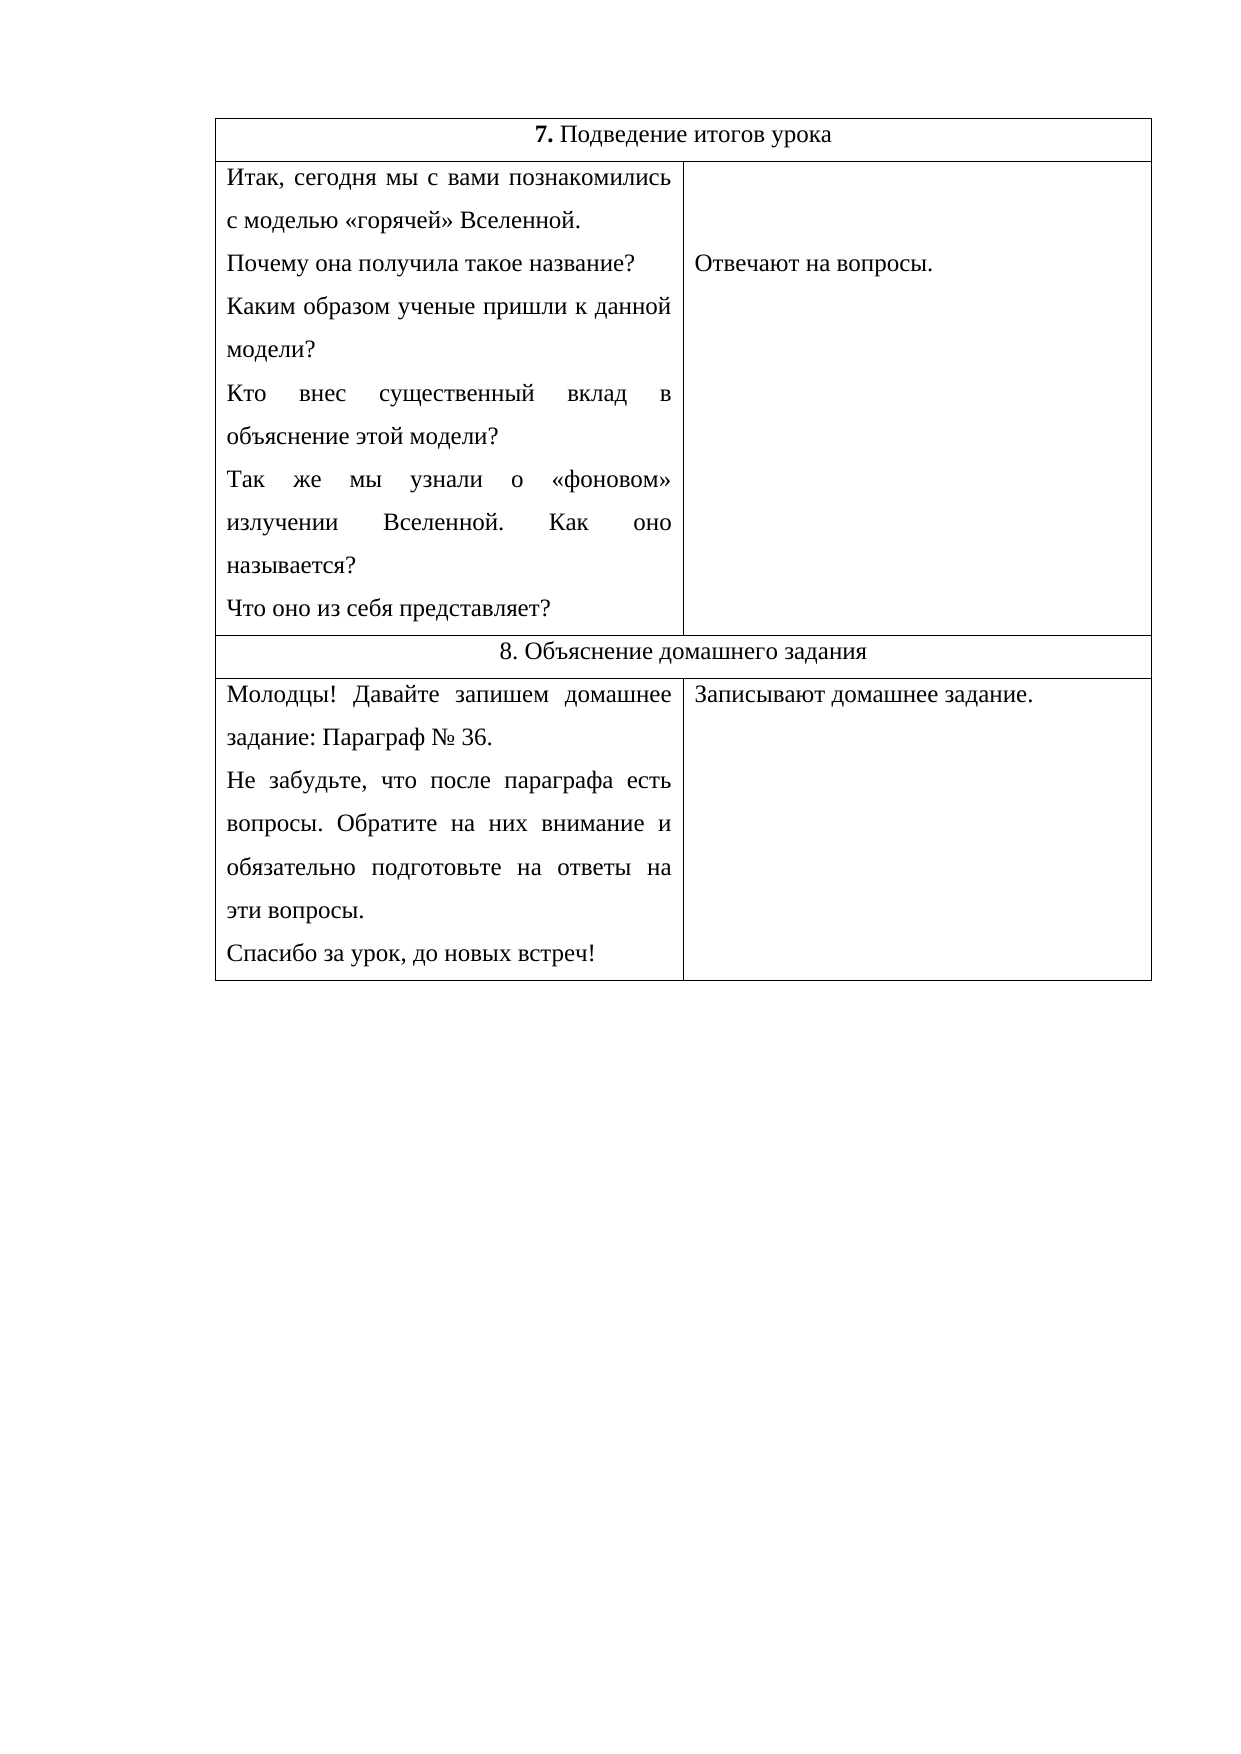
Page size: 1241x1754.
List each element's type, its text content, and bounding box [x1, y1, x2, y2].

table_cell 7. Подведение итогов урока [216, 119, 1151, 161]
table_cell Итак, сегодня мы с вами познакомились с моделью «горячей» Вселенной. Почему она получила такое название? Каким образом ученые пришли к данной модели? Кто внес существенный вклад в объяснение этой модели? Так же мы узнали о «фоновом» излучении Вселенной. Как оно называется? Что оно из себя представляет? [216, 162, 683, 635]
table_cell 8. Объяснение домашнего задания [216, 636, 1151, 678]
table_cell Отвечают на вопросы. [684, 162, 1151, 635]
table_cell Записывают домашнее задание. [684, 679, 1151, 980]
table_cell Молодцы! Давайте запишем домашнее задание: Параграф № 36. Не забудьте, что после параграфа есть вопросы. Обратите на них внимание и обязательно подготовьте на ответы на эти вопросы. Спасибо за урок, до новых встреч! [216, 679, 683, 980]
